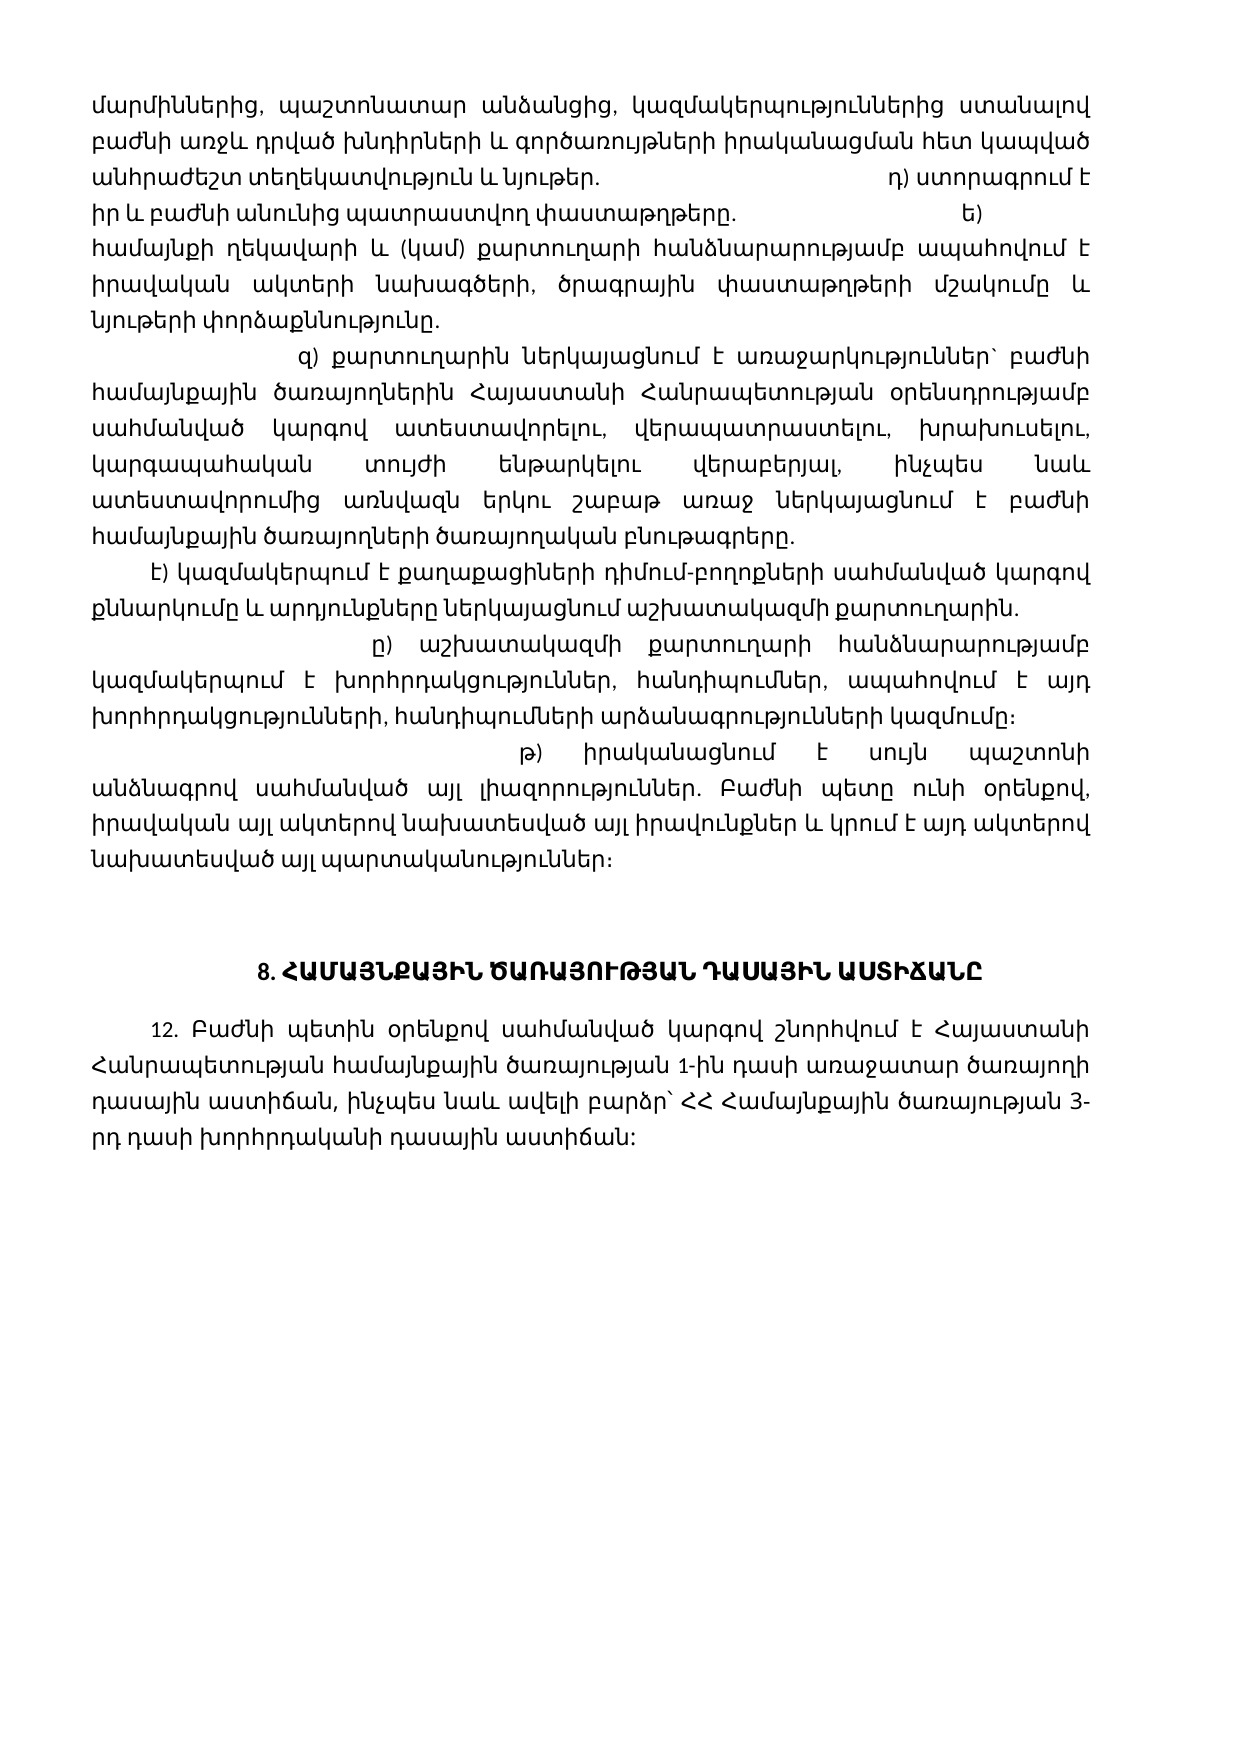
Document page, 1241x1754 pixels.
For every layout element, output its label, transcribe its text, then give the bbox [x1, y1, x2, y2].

text 8. ՀԱՄԱՅՆՔԱՅԻՆ ԾԱՌԱՅՈՒԹՅԱՆ ԴԱՍԱՅԻՆ ԱՍՏԻՃԱՆԸ [91, 953, 1090, 987]
text 12. Բաժնի պետին օրենքով սահմանված կարգով շնորհվում է Հայաստանի Հանրապետության համայնքային ծառայության 1-ին դասի առաջատար ծառայողի դասային աստիճան, ինչպես նաև ավելի բարձր՝ ՀՀ Համայնքային ծառայության 3-րդ դասի խորհրդականի դասային աստիճան: [91, 1013, 1090, 1152]
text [91, 89, 1090, 874]
